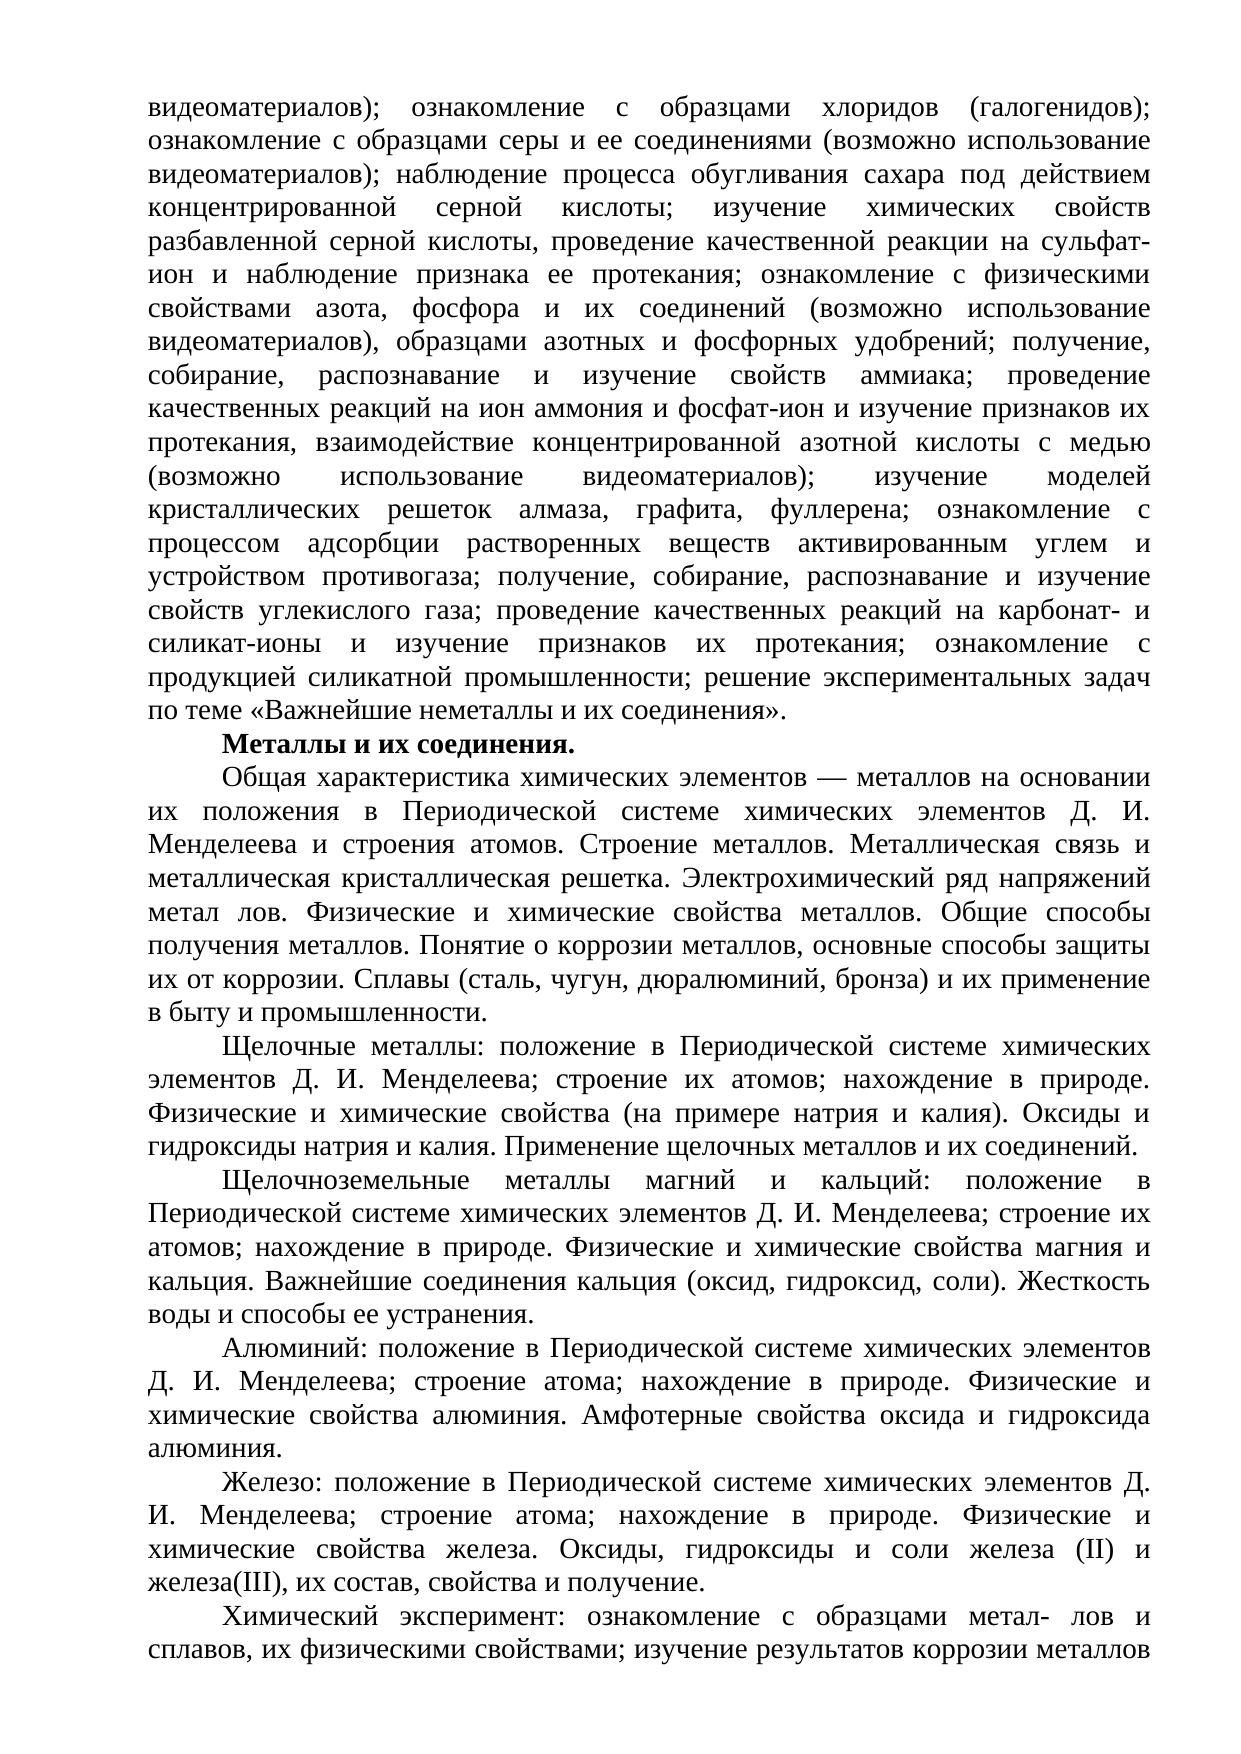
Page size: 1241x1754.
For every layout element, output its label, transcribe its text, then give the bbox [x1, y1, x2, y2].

text Щелочноземельные металлы магний и кальций: положение в Периодической системе химических элементов Д. И. Менделеева; строение их атомов; нахождение в природе. Физические и химические свойства магния и кальция. Важнейшие соединения кальция (оксид, гидроксид, соли). Жесткость воды и способы ее устранения. [148, 1162, 1152, 1330]
text Железо: положение в Периодической системе химических элементов Д. И. Менделеева; строение атома; нахождение в природе. Физические и химические свойства железа. Оксиды, гидроксиды и соли железа (II) и железа(III), их состав, свойства и получение. [148, 1464, 1152, 1598]
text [148, 89, 1152, 726]
text Щелочные металлы: положение в Периодической системе химических элементов Д. И. Менделеева; строение их атомов; нахождение в природе. Физические и химические свойства (на примере натрия и калия). Оксиды и гидроксиды натрия и калия. Применение щелочных металлов и их соединений. [148, 1028, 1152, 1162]
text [148, 1598, 1152, 1665]
text Алюминий: положение в Периодической системе химических элементов Д. И. Менделеева; строение атома; нахождение в природе. Физические и химические свойства алюминия. Амфотерные свойства оксида и гидроксида алюминия. [148, 1330, 1152, 1464]
text Общая характеристика химических элементов — металлов на основании их положения в Периодической системе химических элементов Д. И. Менделеева и строения атомов. Строение металлов. Металлическая связь и металлическая кристаллическая решетка. Электрохимический ряд напряжений метал лов. Физические и химические свойства металлов. Общие способы получения металлов. Понятие о коррозии металлов, основные способы защиты их от коррозии. Сплавы (сталь, чугун, дюралюминий, бронза) и их применение в быту и промышленности. [148, 759, 1152, 1028]
text Металлы и их соединения. [148, 726, 1152, 759]
